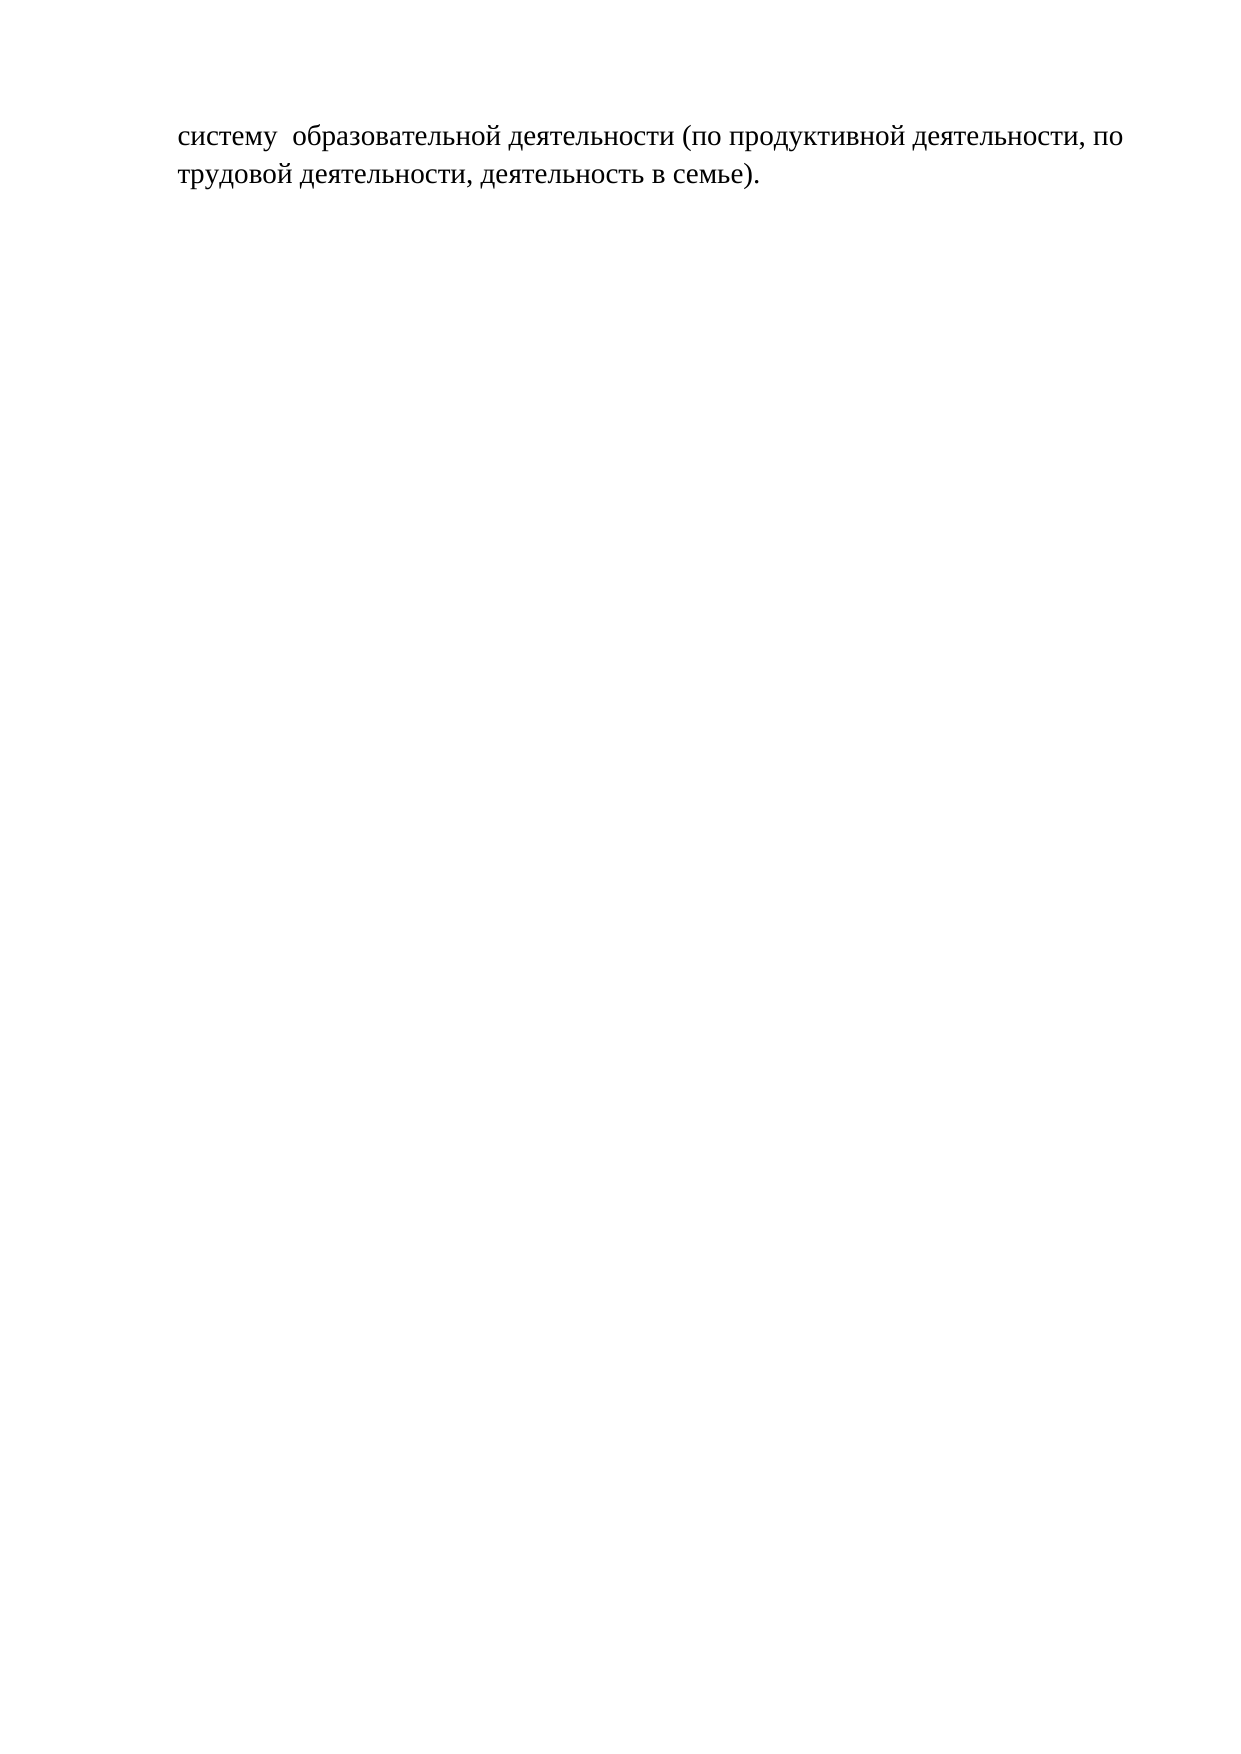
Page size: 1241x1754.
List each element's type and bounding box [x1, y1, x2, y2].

text [177, 118, 1152, 190]
